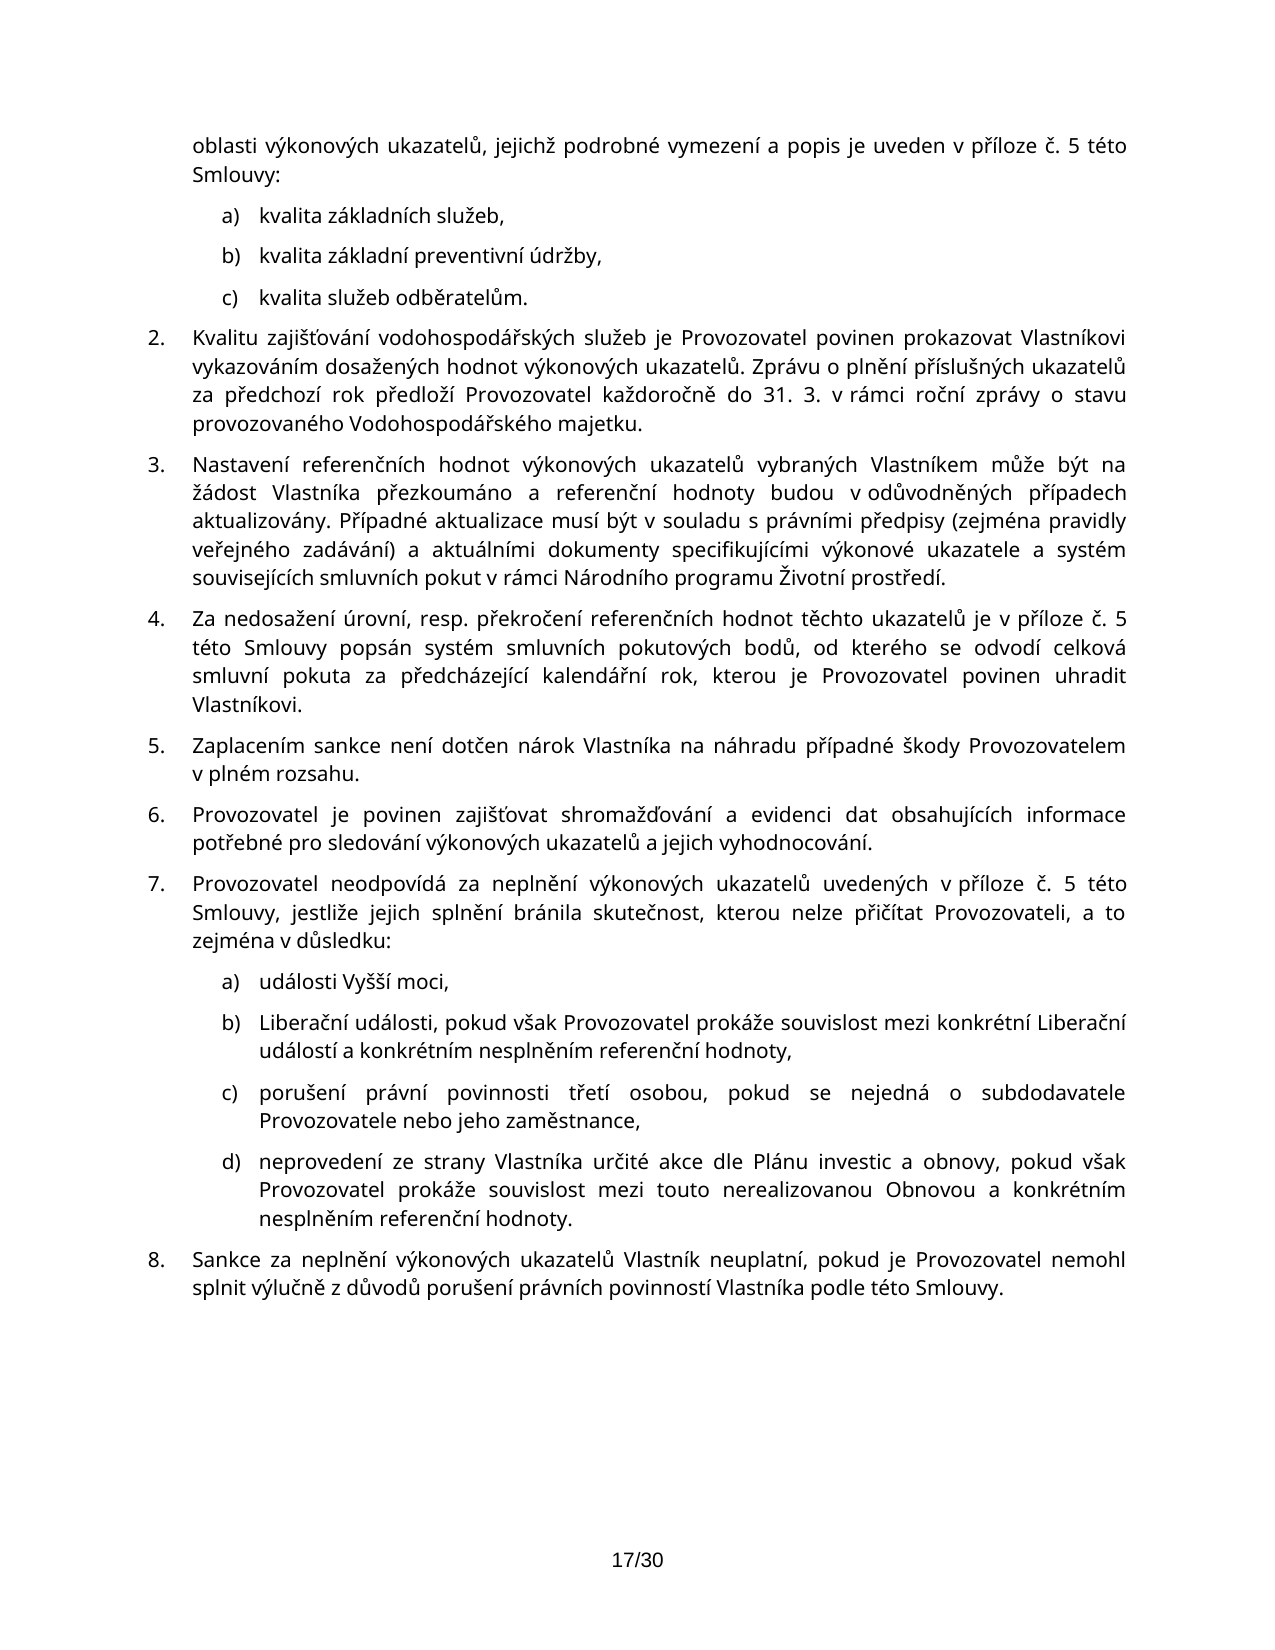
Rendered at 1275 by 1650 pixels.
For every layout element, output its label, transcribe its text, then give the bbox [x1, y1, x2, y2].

list porušení právní povinnosti třetí osobou, pokud se nejedná o subdodavatele Provozovatele nebo jeho zaměstnance, [221, 1078, 1127, 1134]
list Zaplacením sankce není dotčen nárok Vlastníka na náhradu případné škody Provozovatelem v plném rozsahu. [148, 731, 1127, 788]
list Kvalitu zajišťování vodohospodářských služeb je Provozovatel povinen prokazovat Vlastníkovi vykazováním dosažených hodnot výkonových ukazatelů. Zprávu o plnění příslušných ukazatelů za předchozí rok předloží Provozovatel každoročně do 31. 3. v rámci roční zprávy o stavu provozovaného Vodohospodářského majetku. [148, 323, 1127, 437]
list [148, 131, 1127, 188]
list Za nedosažení úrovní, resp. překročení referenčních hodnot těchto ukazatelů je v příloze č. 5 této Smlouvy popsán systém smluvních pokutových bodů, od kterého se odvodí celková smluvní pokuta za předcházející kalendářní rok, kterou je Provozovatel povinen uhradit Vlastníkovi. [148, 604, 1127, 718]
list události Vyšší moci, [221, 967, 1127, 996]
list Liberační události, pokud však Provozovatel prokáže souvislost mezi konkrétní Liberační událostí a konkrétním nesplněním referenční hodnoty, [221, 1008, 1127, 1065]
list Nastavení referenčních hodnot výkonových ukazatelů vybraných Vlastníkem může být na žádost Vlastníka přezkoumáno a referenční hodnoty budou v odůvodněných případech aktualizovány. Případné aktualizace musí být v souladu s právními předpisy (zejména pravidly veřejného zadávání) a aktuálními dokumenty specifikujícími výkonové ukazatele a systém souvisejících smluvních pokut v rámci Národního programu Životní prostředí. [148, 450, 1127, 592]
list kvalita základní preventivní údržby, [221, 242, 1127, 270]
list kvalita služeb odběratelům. [222, 283, 1127, 311]
list Sankce za neplnění výkonových ukazatelů Vlastník neuplatní, pokud je Provozovatel nemohl splnit výlučně z důvodů porušení právních povinností Vlastníka podle této Smlouvy. [148, 1245, 1127, 1302]
list Provozovatel je povinen zajišťovat shromažďování a evidenci dat obsahujících informace potřebné pro sledování výkonových ukazatelů a jejich vyhodnocování. [148, 800, 1127, 857]
list kvalita základních služeb, [221, 201, 1127, 229]
list neprovedení ze strany Vlastníka určité akce dle Plánu investic a obnovy, pokud však Provozovatel prokáže souvislost mezi touto nerealizovanou Obnovou a konkrétním nesplněním referenční hodnoty. [222, 1147, 1127, 1232]
list Provozovatel neodpovídá za neplnění výkonových ukazatelů uvedených v příloze č. 5 této Smlouvy, jestliže jejich splnění bránila skutečnost, kterou nelze přičítat Provozovateli, a to zejména v důsledku: [148, 869, 1127, 955]
